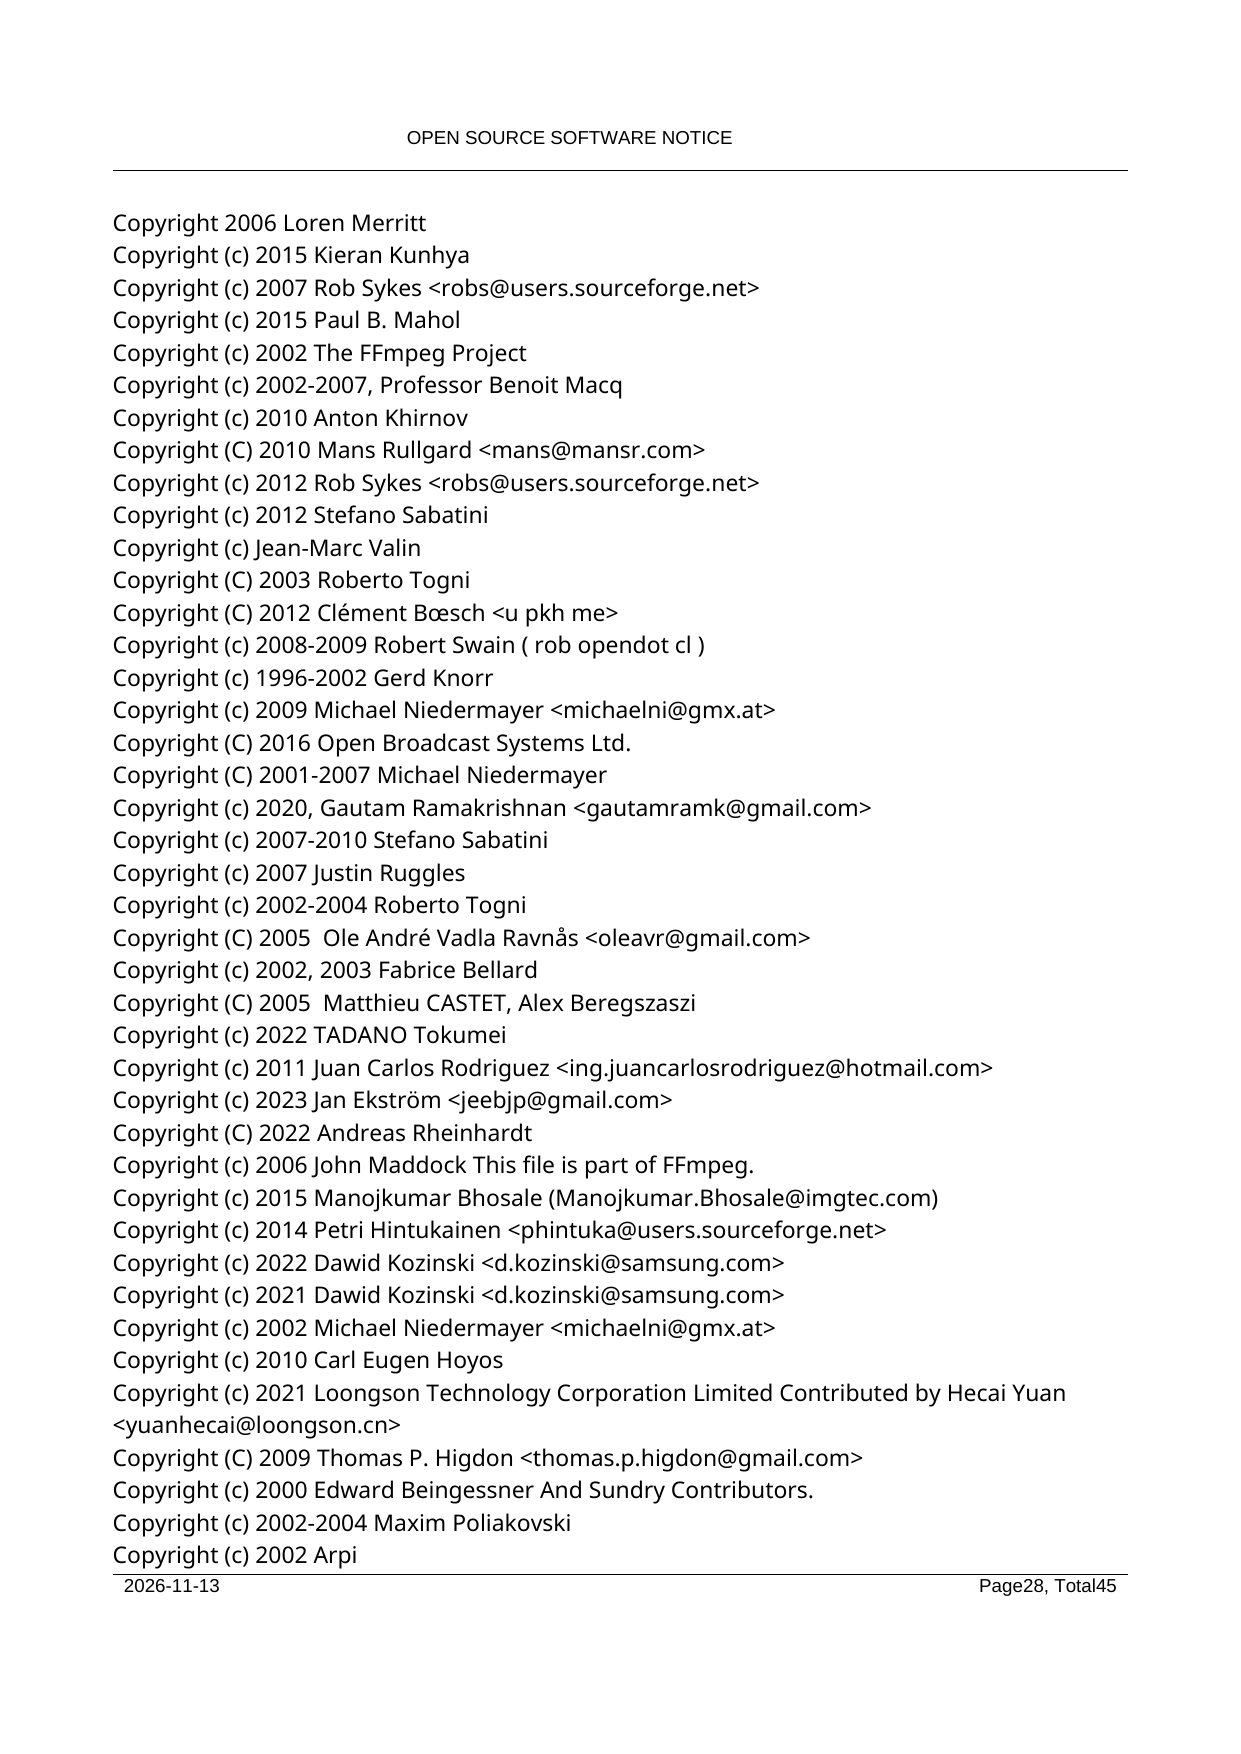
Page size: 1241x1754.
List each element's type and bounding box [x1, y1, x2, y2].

text [112, 206, 1128, 1571]
